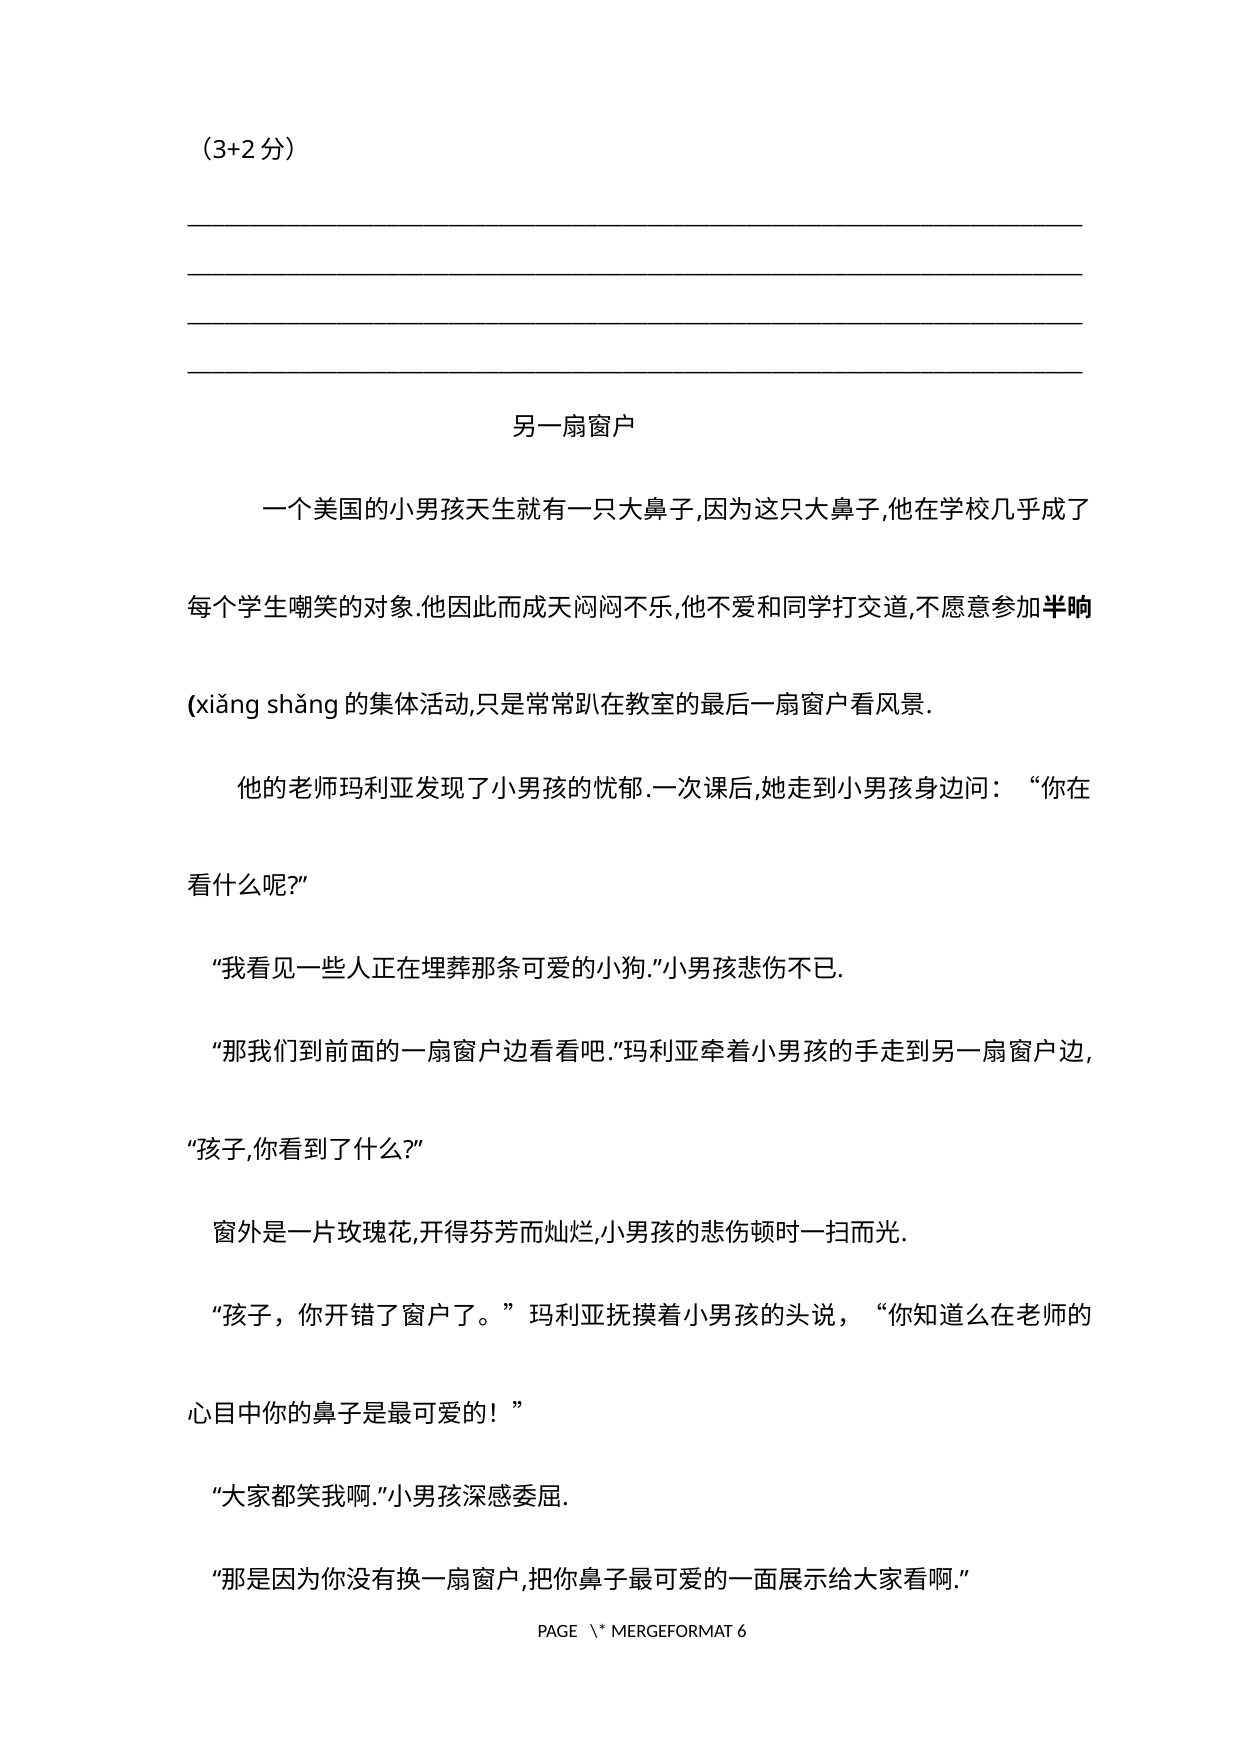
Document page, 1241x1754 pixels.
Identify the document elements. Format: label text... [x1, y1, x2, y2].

text ________________________________________________________________________________________________________________________________________________________________________________________________________________________________________________________________________________________________ [187, 198, 1092, 377]
text 窗外是一片玫瑰花,开得芬芳而灿烂,小男孩的悲伤顿时一扫而光. [187, 1198, 1092, 1263]
text 他的老师玛利亚发现了小男孩的忧郁.一次课后,她走到小男孩身边问：“你在看什么呢?” [187, 754, 1092, 916]
text 一个美国的小男孩天生就有一只大鼻子,因为这只大鼻子,他在学校几乎成了每个学生嘲笑的对象.他因此而成天闷闷不乐,他不爱和同学打交道,不愿意参加半晌(xiǎng shǎng的集体活动,只是常常趴在教室的最后一扇窗户看风景. [187, 476, 1092, 736]
text “我看见一些人正在埋葬那条可爱的小狗.”小男孩悲伤不已. [187, 934, 1092, 999]
text “大家都笑我啊.”小男孩深感委屈. [187, 1462, 1092, 1527]
text “那是因为你没有换一扇窗户,把你鼻子最可爱的一面展示给大家看啊.” [187, 1545, 1092, 1610]
text 另一扇窗户 [187, 392, 1092, 457]
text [187, 115, 1092, 180]
text “那我们到前面的一扇窗户边看看吧.”玛利亚牵着小男孩的手走到另一扇窗户边,“孩子,你看到了什么?” [187, 1017, 1092, 1180]
text “孩子，你开错了窗户了。”玛利亚抚摸着小男孩的头说，“你知道么在老师的心目中你的鼻子是最可爱的！” [187, 1281, 1092, 1444]
